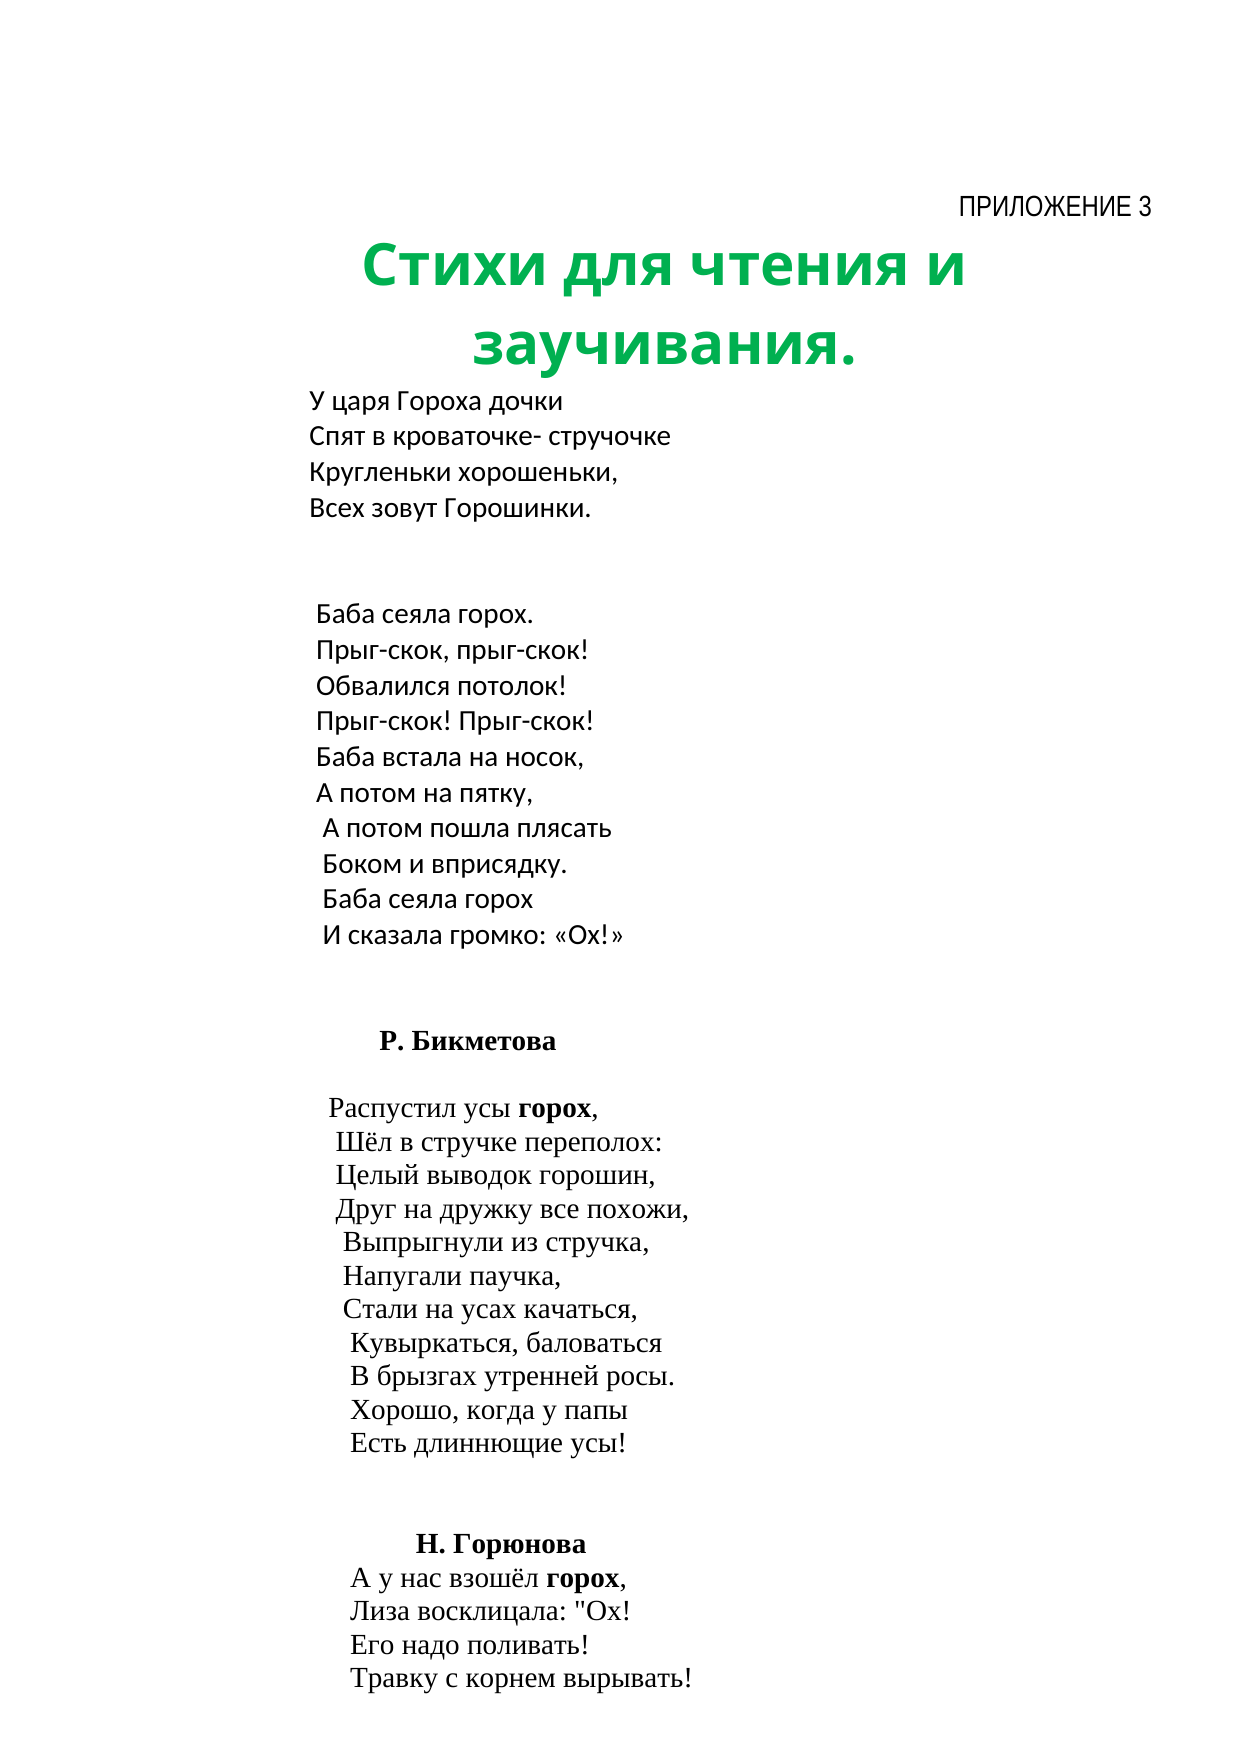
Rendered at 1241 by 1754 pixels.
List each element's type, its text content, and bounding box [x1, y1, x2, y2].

text Баба сеяла горох. Прыг-скок, прыг-скок! Обвалился потолок! Прыг-скок! Прыг-скок! Баба встала на носок, А потом на пятку, А потом пошла плясать Боком и вприсядку. Баба сеяла горох И сказала громко: «Ох!» [0, 667, 1152, 1023]
text ПРИЛОЖЕНИЕ 3 [177, 261, 1152, 294]
text Распустил усы горох, Шёл в стручке переполох: Целый выводок горошин, Друг на дружку все похожи, [0, 1161, 1152, 1296]
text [0, 1530, 1152, 1732]
text У царя Гороха дочки Спят в кроваточке- стручочке Кругленьки хорошеньки, Всех зовут Горошинки. [0, 453, 1152, 596]
text Р. Бикметова [0, 1094, 1152, 1128]
text Выпрыгнули из стручка, Напугали паучка, Стали на усах качаться, Кувыркаться, баловаться В брызгах утренней росы. Хорошо, когда у папы Есть длиннющие усы! [0, 1296, 1152, 1530]
text Стихи для чтения и заучивания. [177, 294, 1152, 453]
